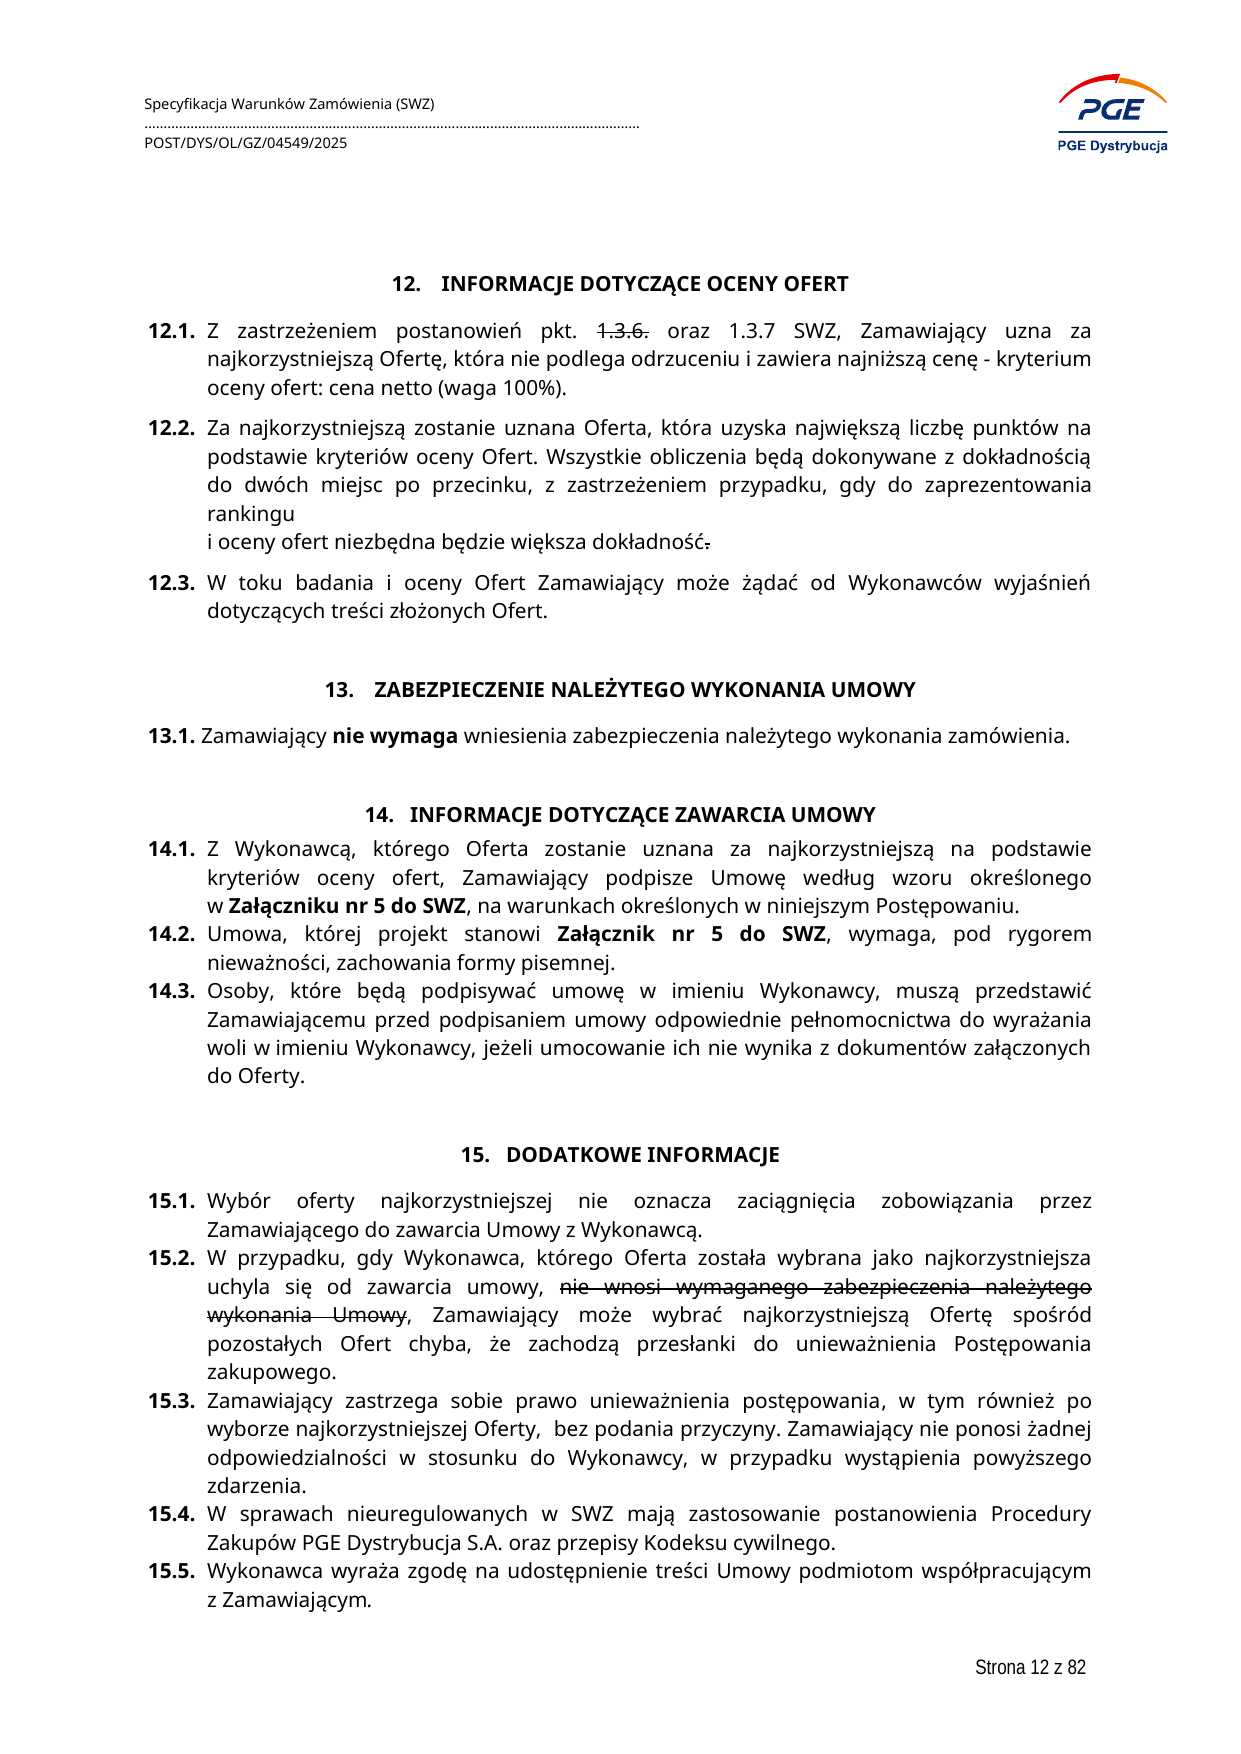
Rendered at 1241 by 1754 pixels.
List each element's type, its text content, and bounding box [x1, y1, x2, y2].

list Za najkorzystniejszą zostanie uznana Oferta, która uzyska największą liczbę punktów na podstawie kryteriów oceny Ofert. Wszystkie obliczenia będą dokonywane z dokładnością do dwóch miejsc po przecinku, z zastrzeżeniem przypadku, gdy do zaprezentowania rankingu i oceny ofert niezbędna będzie większa dokładność. [148, 413, 1092, 556]
list Umowa, której projekt stanowi Załącznik nr 5 do SWZ, wymaga, pod rygorem nieważności, zachowania formy pisemnej. [148, 919, 1092, 976]
list W sprawach nieuregulowanych w SWZ mają zastosowanie postanowienia Procedury Zakupów PGE Dystrybucja S.A. oraz przepisy Kodeksu cywilnego. [148, 1499, 1092, 1556]
list Osoby, które będą podpisywać umowę w imieniu Wykonawcy, muszą przedstawić Zamawiającemu przed podpisaniem umowy odpowiednie pełnomocnictwa do wyrażania woli w imieniu Wykonawcy, jeżeli umocowanie ich nie wynika z dokumentów załączonych do Oferty. [148, 976, 1092, 1090]
list W toku badania i oceny Ofert Zamawiający może żądać od Wykonawców wyjaśnień dotyczących treści złożonych Ofert. [148, 568, 1092, 625]
list 13.1. Zamawiający nie wymaga wniesienia zabezpieczenia należytego wykonania zamówienia. [148, 722, 1092, 750]
list Zamawiający zastrzega sobie prawo unieważnienia postępowania, w tym również po wyborze najkorzystniejszej Oferty, bez podania przyczyny. Zamawiający nie ponosi żadnej odpowiedzialności w stosunku do Wykonawcy, w przypadku wystąpienia powyższego zdarzenia. [148, 1386, 1092, 1499]
subtitle DODATKOWE INFORMACJE [148, 1140, 1092, 1168]
list Z zastrzeżeniem postanowień pkt. 1.3.6. oraz 1.3.7 SWZ, Zamawiający uzna za najkorzystniejszą Ofertę, która nie podlega odrzuceniu i zawiera najniższą cenę - kryterium oceny ofert: cena netto (waga 100%). [148, 316, 1092, 401]
list Z Wykonawcą, którego Oferta zostanie uznana za najkorzystniejszą na podstawie kryteriów oceny ofert, Zamawiający podpisze Umowę według wzoru określonego w Załączniku nr 5 do SWZ, na warunkach określonych w niniejszym Postępowaniu. [148, 834, 1092, 919]
subtitle ZABEZPIECZENIE NALEŻYTEGO WYKONANIA UMOWY [148, 675, 1092, 703]
subtitle INFORMACJE DOTYCZĄCE ZAWARCIA UMOWY [148, 800, 1092, 828]
list Wybór oferty najkorzystniejszej nie oznacza zaciągnięcia zobowiązania przez Zamawiającego do zawarcia Umowy z Wykonawcą. [148, 1187, 1092, 1243]
list W przypadku, gdy Wykonawca, którego Oferta została wybrana jako najkorzystniejsza uchyla się od zawarcia umowy, nie wnosi wymaganego zabezpieczenia należytego wykonania Umowy, Zamawiający może wybrać najkorzystniejszą Ofertę spośród pozostałych Ofert chyba, że zachodzą przesłanki do unieważnienia Postępowania zakupowego. [148, 1243, 1092, 1386]
subtitle INFORMACJE DOTYCZĄCE OCENY OFERT [148, 269, 1092, 298]
list Wykonawca wyraża zgodę na udostępnienie treści Umowy podmiotom współpracującym z Zamawiającym. [148, 1556, 1092, 1613]
